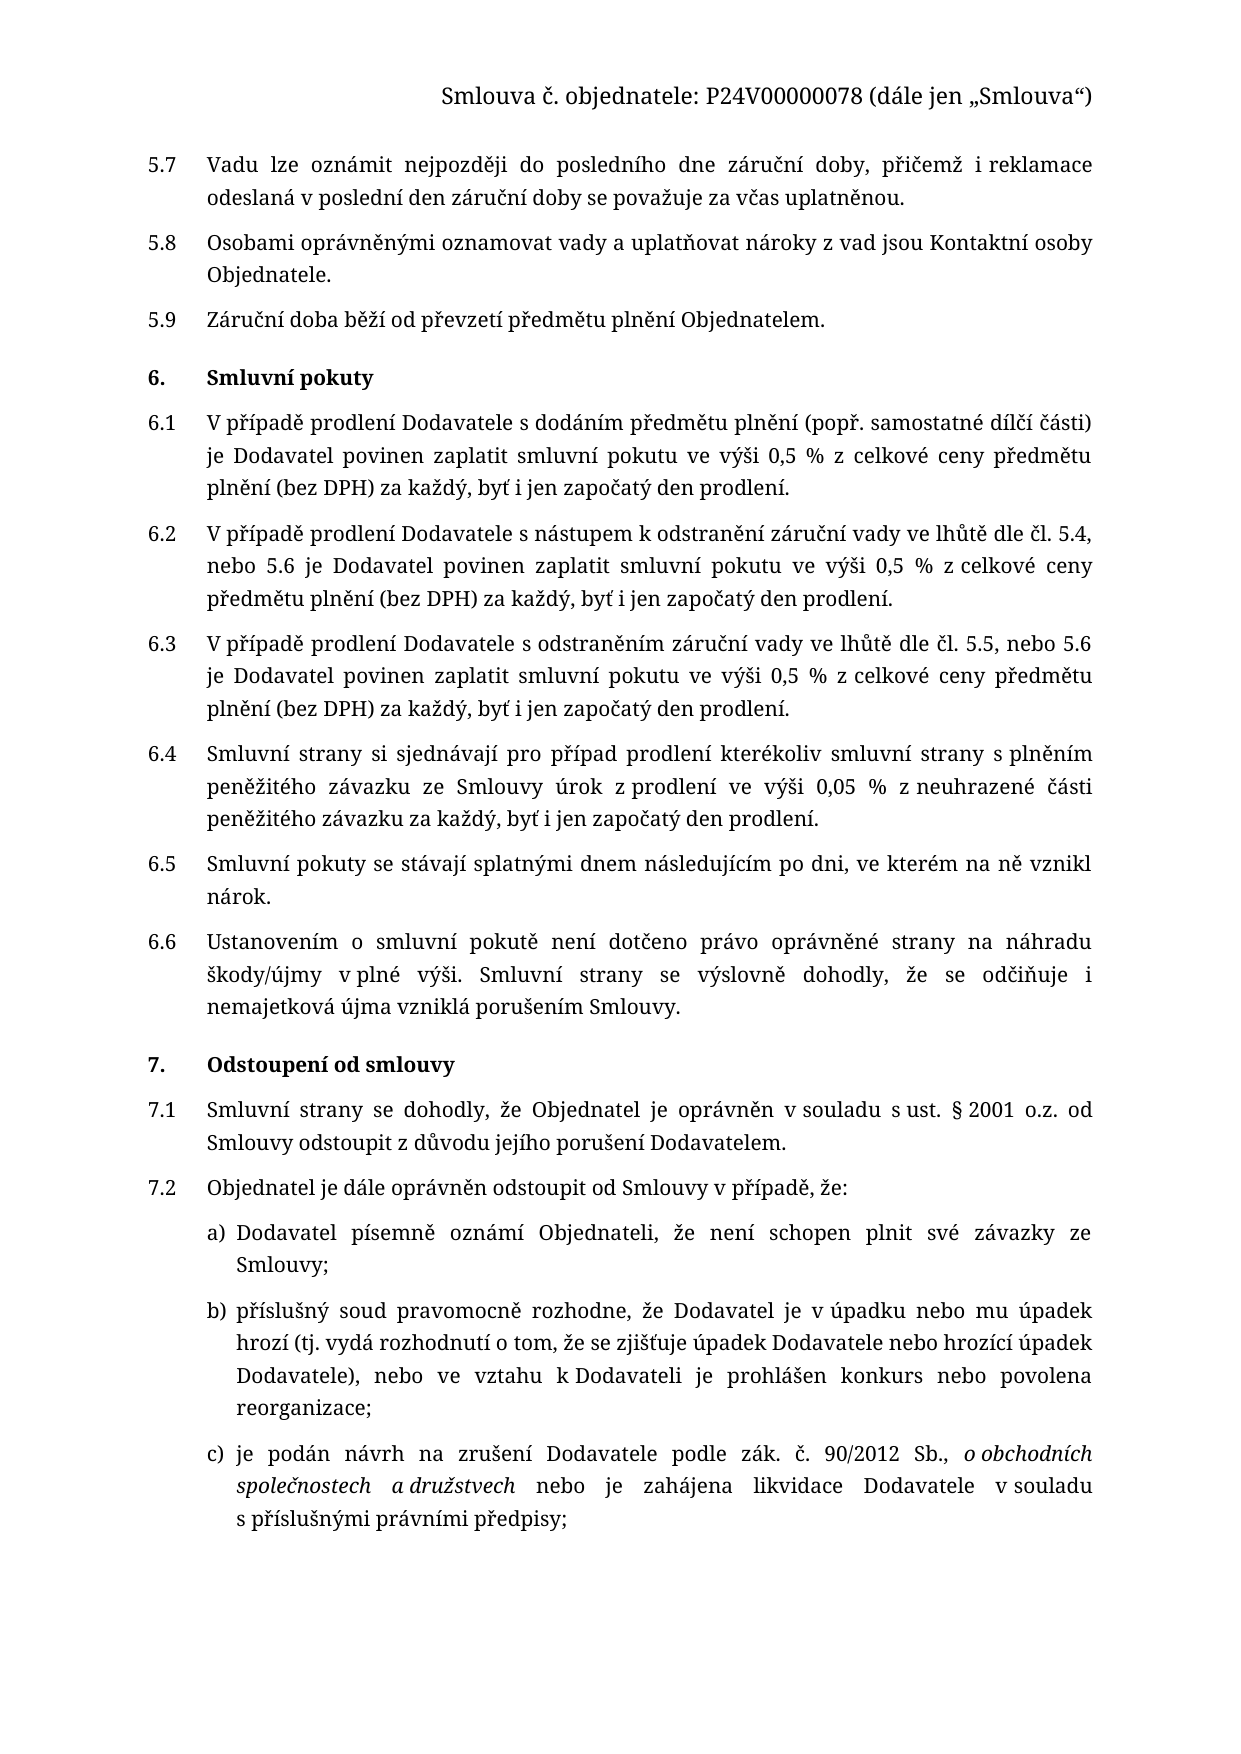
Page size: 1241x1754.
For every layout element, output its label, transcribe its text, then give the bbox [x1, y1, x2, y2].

list V případě prodlení Dodavatele s nástupem k odstranění záruční vady ve lhůtě dle čl. 5.4, nebo 5.6 je Dodavatel povinen zaplatit smluvní pokutu ve výši 0,5 % z celkové ceny předmětu plnění (bez DPH) za každý, byť i jen započatý den prodlení. [148, 519, 1093, 612]
list Objednatel je dále oprávněn odstoupit od Smlouvy v případě, že: [148, 1173, 1093, 1201]
list Vadu lze oznámit nejpozději do posledního dne záruční doby, přičemž i reklamace odeslaná v poslední den záruční doby se považuje za včas uplatněnou. [148, 150, 1093, 211]
list Osobami oprávněnými oznamovat vady a uplatňovat nároky z vad jsou Kontaktní osoby Objednatele. [148, 228, 1093, 289]
list Ustanovením o smluvní pokutě není dotčeno právo oprávněné strany na náhradu škody/újmy v plné výši. Smluvní strany se výslovně dohodly, že se odčiňuje i nemajetková újma vzniklá porušením Smlouvy. [148, 927, 1093, 1021]
list příslušný soud pravomocně rozhodne, že Dodavatel je v úpadku nebo mu úpadek hrozí (tj. vydá rozhodnutí o tom, že se zjišťuje úpadek Dodavatele nebo hrozící úpadek Dodavatele), nebo ve vztahu k Dodavateli je prohlášen konkurs nebo povolena reorganizace; [207, 1296, 1093, 1422]
list Smluvní strany se dohodly, že Objednatel je oprávněn v souladu s ust. § 2001 o.z. od Smlouvy odstoupit z důvodu jejího porušení Dodavatelem. [148, 1095, 1093, 1156]
list V případě prodlení Dodavatele s odstraněním záruční vady ve lhůtě dle čl. 5.5, nebo 5.6 je Dodavatel povinen zaplatit smluvní pokutu ve výši 0,5 % z celkové ceny předmětu plnění (bez DPH) za každý, byť i jen započatý den prodlení. [148, 629, 1093, 723]
list je podán návrh na zrušení Dodavatele podle zák. č. 90/2012 Sb., o obchodních společnostech a družstvech nebo je zahájena likvidace Dodavatele v souladu s příslušnými právními předpisy; [207, 1439, 1093, 1532]
list Smluvní pokuty [148, 363, 1093, 392]
list Dodavatel písemně oznámí Objednateli, že není schopen plnit své závazky ze Smlouvy; [207, 1218, 1093, 1279]
list Odstoupení od smlouvy [148, 1050, 1093, 1078]
list Smluvní pokuty se stávají splatnými dnem následujícím po dni, ve kterém na ně vznikl nárok. [148, 849, 1093, 911]
list Záruční doba běží od převzetí předmětu plnění Objednatelem. [148, 306, 1093, 334]
list V případě prodlení Dodavatele s dodáním předmětu plnění (popř. samostatné dílčí části) je Dodavatel povinen zaplatit smluvní pokutu ve výši 0,5 % z celkové ceny předmětu plnění (bez DPH) za každý, byť i jen započatý den prodlení. [148, 408, 1093, 502]
list Smluvní strany si sjednávají pro případ prodlení kterékoliv smluvní strany s plněním peněžitého závazku ze Smlouvy úrok z prodlení ve výši 0,05 % z neuhrazené části peněžitého závazku za každý, byť i jen započatý den prodlení. [148, 739, 1093, 833]
